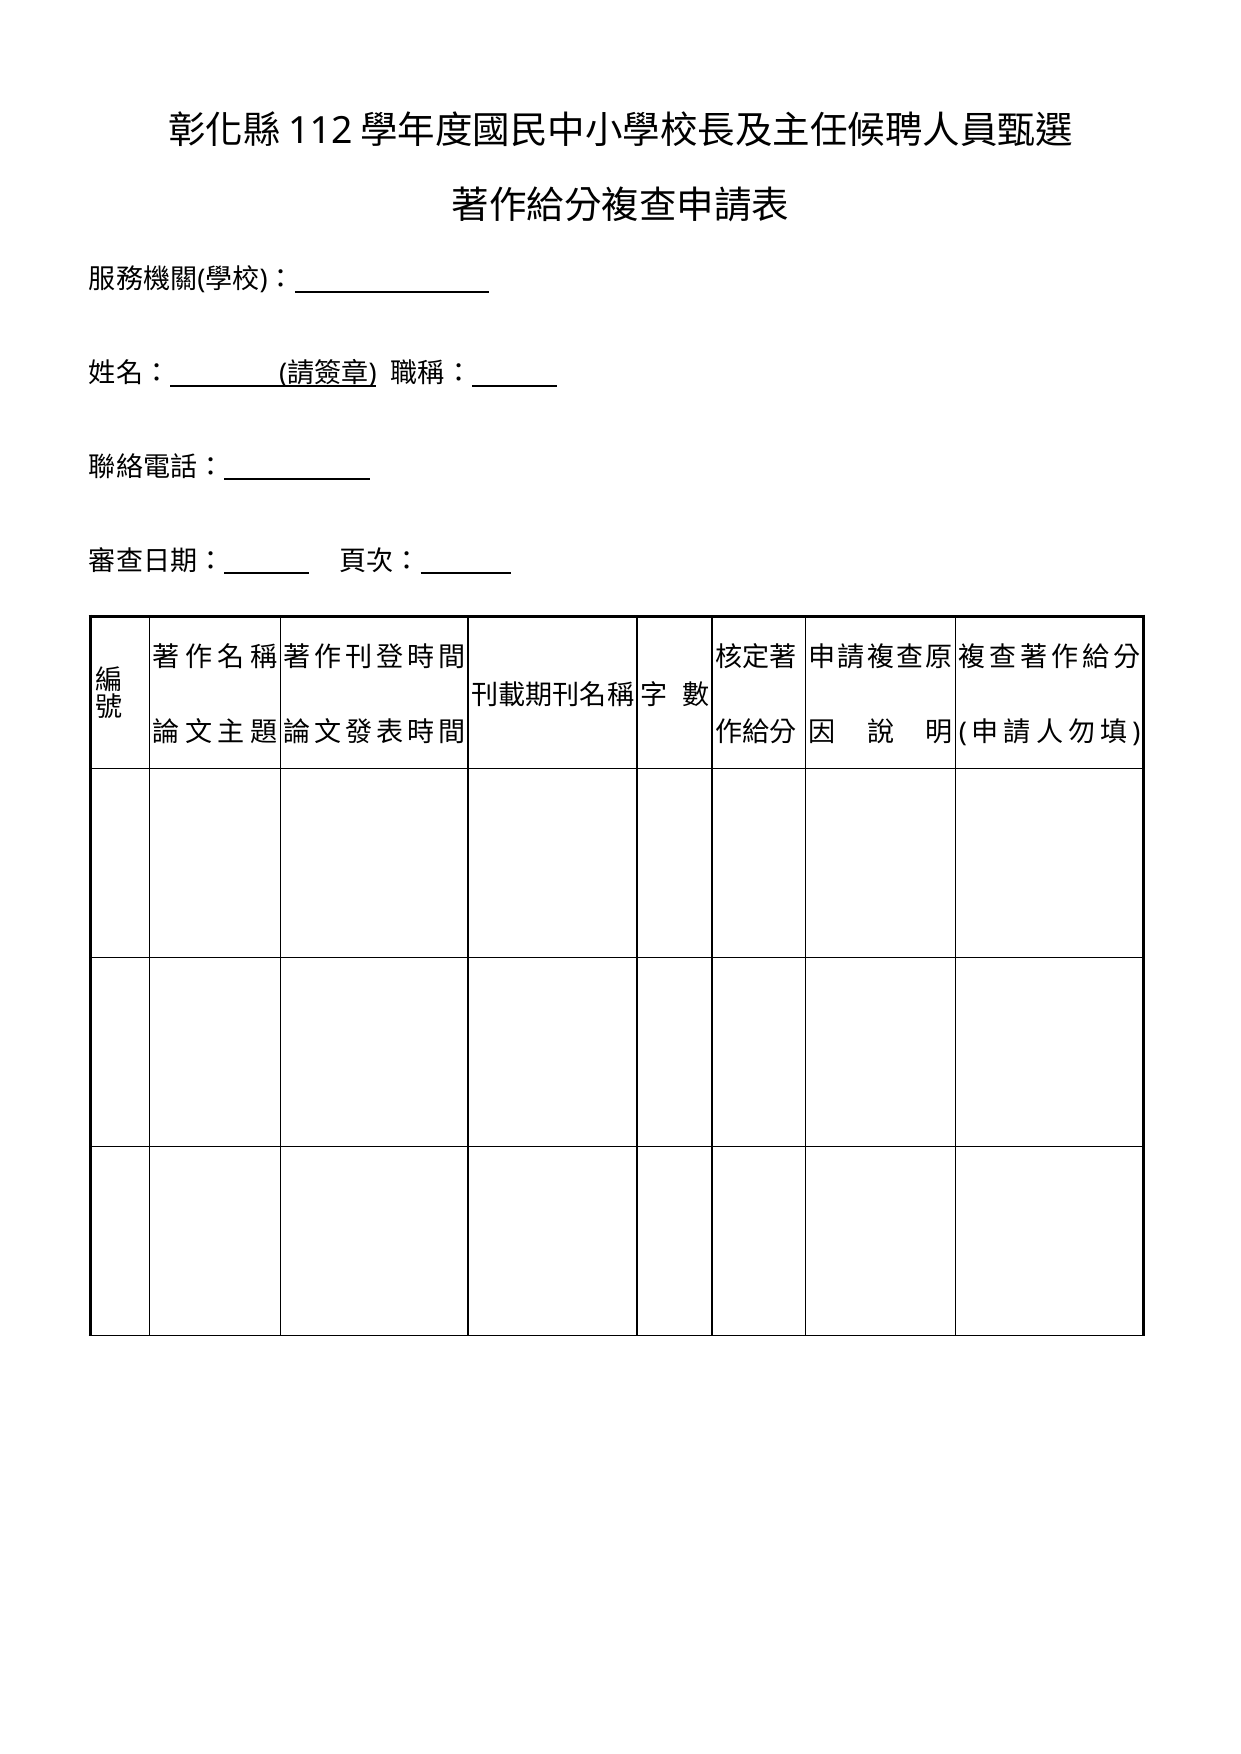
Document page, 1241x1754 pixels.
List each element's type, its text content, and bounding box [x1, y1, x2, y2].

text 姓名： (請簽章) 職稱： [89, 333, 1152, 408]
table_header 刊載期刊名稱 [469, 618, 636, 768]
text 彰化縣112學年度國民中小學校長及主任候聘人員甄選 [89, 89, 1152, 164]
text 審查日期： 頁次： [89, 521, 1152, 596]
table_cell [956, 1147, 1142, 1335]
table_header 字數 [638, 618, 711, 768]
table_cell [469, 1147, 636, 1335]
table_cell [150, 1147, 280, 1335]
table_cell [150, 769, 280, 957]
table_cell [469, 958, 636, 1146]
table_header 核定著 作給分 [713, 618, 805, 768]
table_cell [713, 769, 805, 957]
table_header 著作名稱 論文主題 [150, 618, 280, 768]
table_cell [281, 1147, 467, 1335]
table_header 編號 [92, 618, 149, 768]
table_header 複查著作給分(申請人勿填) [956, 618, 1142, 768]
table_cell [92, 1147, 149, 1335]
table_cell [713, 1147, 805, 1335]
table_cell [150, 958, 280, 1146]
table_cell [638, 958, 711, 1146]
table_cell [92, 958, 149, 1146]
table_cell [806, 1147, 955, 1335]
text 聯絡電話： [89, 427, 1152, 502]
table_cell [713, 958, 805, 1146]
table_cell [638, 1147, 711, 1335]
table_cell [956, 769, 1142, 957]
table_cell [281, 769, 467, 957]
table_cell [92, 769, 149, 957]
table_cell [806, 769, 955, 957]
table_cell [638, 769, 711, 957]
table_cell [956, 958, 1142, 1146]
text 著作給分複查申請表 [89, 164, 1152, 239]
table_cell [281, 958, 467, 1146]
table_header 申請複查原因說明 [806, 618, 955, 768]
table_cell [806, 958, 955, 1146]
table_cell [469, 769, 636, 957]
table_header 著作刊登時間 論文發表時間 [281, 618, 467, 768]
text 服務機關(學校)： [89, 239, 1152, 314]
